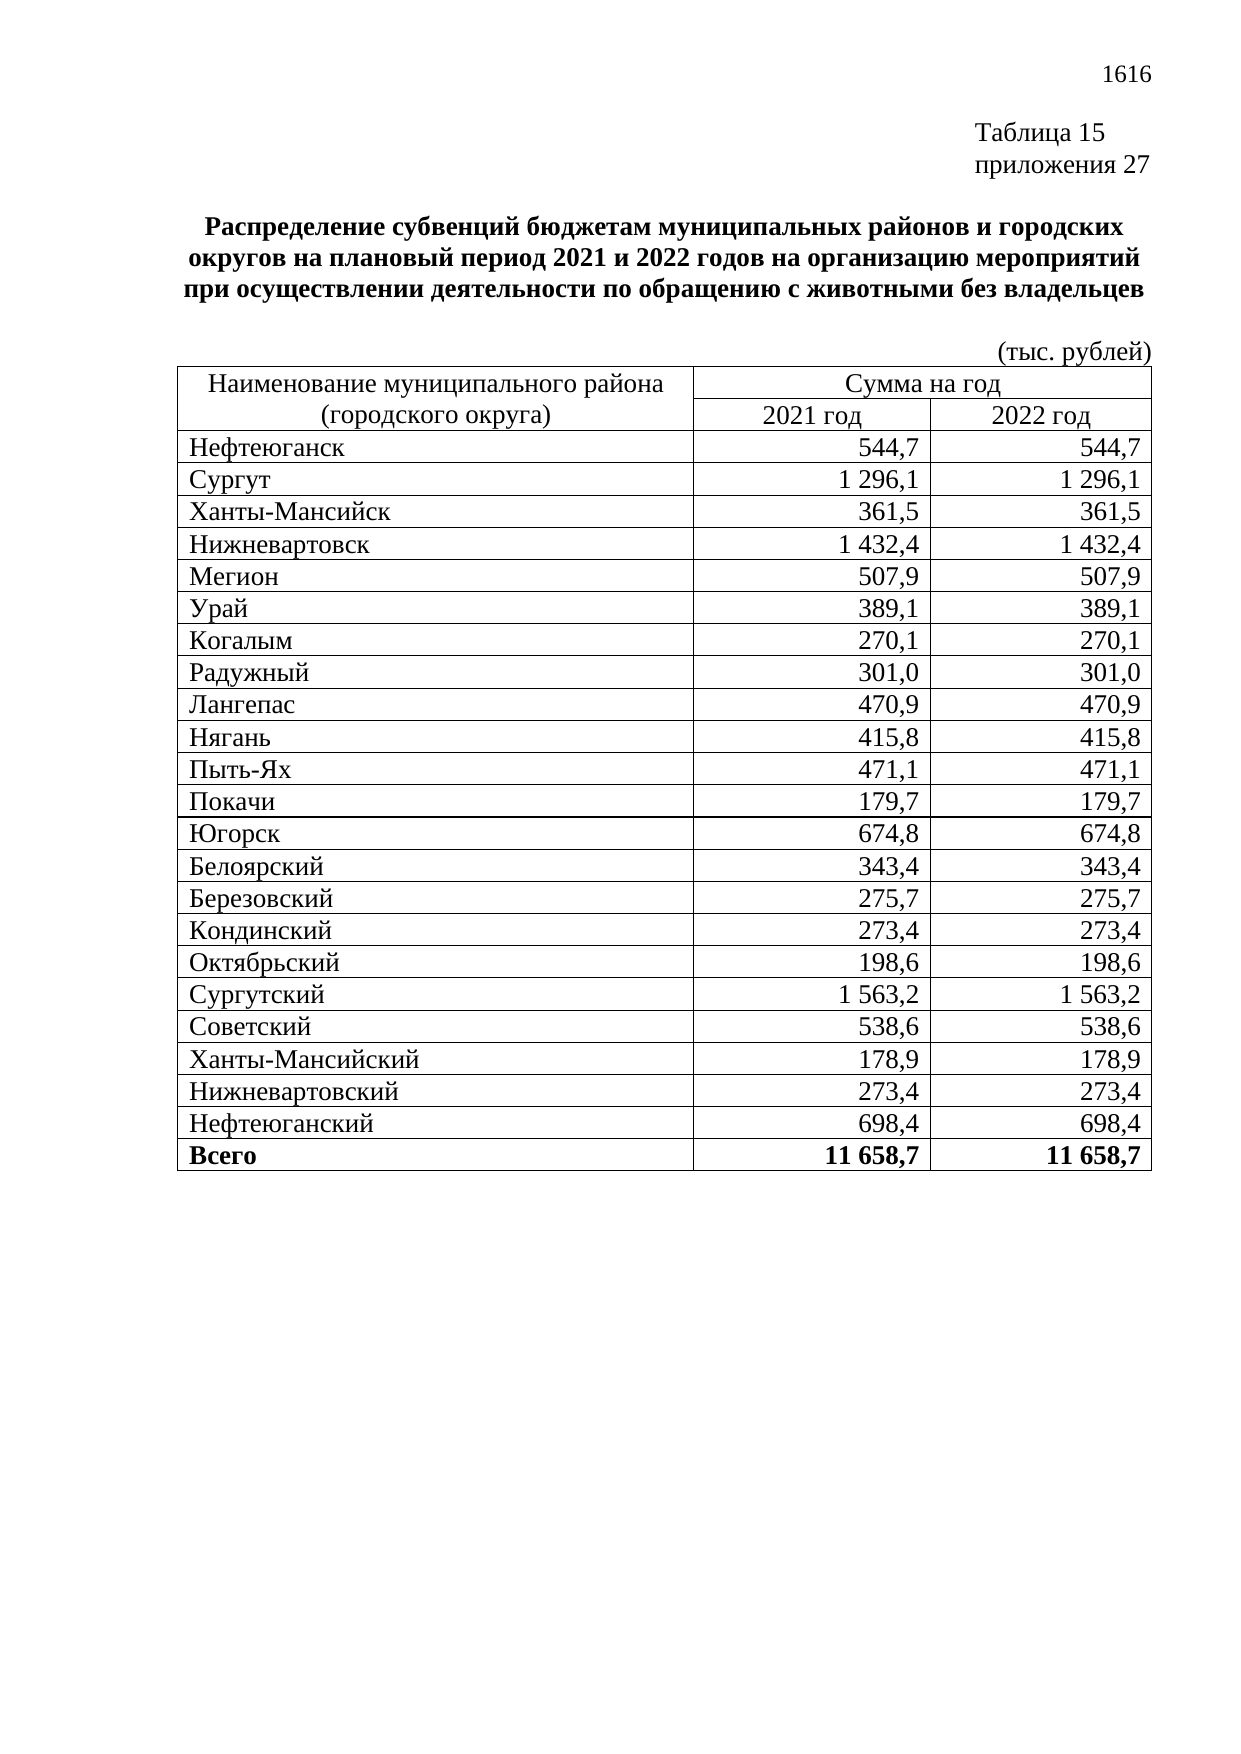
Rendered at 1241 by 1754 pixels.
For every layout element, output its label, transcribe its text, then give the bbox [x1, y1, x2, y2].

table_cell 1 432,4 [931, 528, 1151, 559]
table_cell 343,4 [694, 850, 930, 881]
table_cell 11 658,7 [694, 1139, 930, 1170]
table_cell Мегион [178, 560, 693, 591]
table_cell 275,7 [694, 882, 930, 913]
table_cell 415,8 [931, 721, 1151, 752]
table_cell 198,6 [931, 946, 1151, 977]
table_cell 544,7 [694, 431, 930, 462]
table_cell 301,0 [694, 656, 930, 688]
table_cell 1 563,2 [694, 978, 930, 1009]
table_cell 470,9 [694, 689, 930, 720]
table_cell 273,4 [931, 1075, 1151, 1106]
table_cell 507,9 [694, 560, 930, 591]
table_cell 273,4 [694, 1075, 930, 1106]
table_cell Югорск [178, 818, 693, 848]
table_cell Кондинский [178, 914, 693, 945]
table_cell Белоярский [178, 850, 693, 881]
table_cell Покачи [178, 785, 693, 816]
table_cell 198,6 [694, 946, 930, 977]
table_cell Радужный [178, 656, 693, 688]
table_cell 1 296,1 [931, 463, 1151, 494]
table_cell Березовский [178, 882, 693, 913]
table_cell 538,6 [694, 1011, 930, 1042]
table_cell 361,5 [931, 496, 1151, 527]
table_cell 698,4 [694, 1107, 930, 1138]
table_cell 470,9 [931, 689, 1151, 720]
table_cell Советский [178, 1011, 693, 1042]
table_cell Нягань [178, 721, 693, 752]
table_cell 471,1 [931, 753, 1151, 784]
table_header Наименование муниципального района (городского округа) [178, 367, 693, 430]
table_cell 2022 год [931, 399, 1151, 430]
table_cell Ханты-Мансийский [178, 1043, 693, 1074]
table_cell 415,8 [694, 721, 930, 752]
table_cell 507,9 [931, 560, 1151, 591]
text Таблица 15 [974, 117, 1152, 148]
table_cell 698,4 [931, 1107, 1151, 1138]
table_cell 538,6 [931, 1011, 1151, 1042]
table_cell 270,1 [694, 624, 930, 655]
table_cell 179,7 [694, 785, 930, 816]
table_cell Когалым [178, 624, 693, 655]
table_cell Нефтеюганск [178, 431, 693, 462]
table_cell 179,7 [931, 785, 1151, 816]
table_cell Всего [178, 1139, 693, 1170]
table_cell Пыть-Ях [178, 753, 693, 784]
text (тыс. рублей) [177, 334, 1152, 366]
table_cell Лангепас [178, 689, 693, 720]
table_cell Нефтеюганский [178, 1107, 693, 1138]
table_cell 275,7 [931, 882, 1151, 913]
table_cell Нижневартовск [178, 528, 693, 559]
table_cell 544,7 [931, 431, 1151, 462]
table_cell 471,1 [694, 753, 930, 784]
table_cell 273,4 [931, 914, 1151, 945]
table_cell 1 563,2 [931, 978, 1151, 1009]
table_cell 178,9 [931, 1043, 1151, 1074]
table_cell 674,8 [694, 818, 930, 848]
table_cell 1 296,1 [694, 463, 930, 494]
table_cell Сургутский [178, 978, 693, 1009]
text Распределение субвенций бюджетам муниципальных районов и городских округов на плановый период 2021 и 2022 годов на организацию мероприятий при осуществлении деятельности по обращению с животными без владельцев [177, 210, 1152, 303]
table_cell 301,0 [931, 656, 1151, 688]
table_cell Нижневартовский [178, 1075, 693, 1106]
table_cell 389,1 [931, 592, 1151, 623]
table_cell 2021 год [694, 399, 930, 430]
table_cell Сургут [178, 463, 693, 494]
table_cell 1 432,4 [694, 528, 930, 559]
table_cell 343,4 [931, 850, 1151, 881]
table_cell 674,8 [931, 818, 1151, 848]
text приложения 27 [974, 148, 1152, 179]
table_cell 273,4 [694, 914, 930, 945]
table_cell 11 658,7 [931, 1139, 1151, 1170]
table_header Сумма на год [694, 367, 1151, 398]
table_cell Урай [178, 592, 693, 623]
table_cell 178,9 [694, 1043, 930, 1074]
table_cell Октябрьский [178, 946, 693, 977]
table_cell Ханты-Мансийск [178, 496, 693, 527]
table_cell 389,1 [694, 592, 930, 623]
table_cell 361,5 [694, 496, 930, 527]
table_cell 270,1 [931, 624, 1151, 655]
